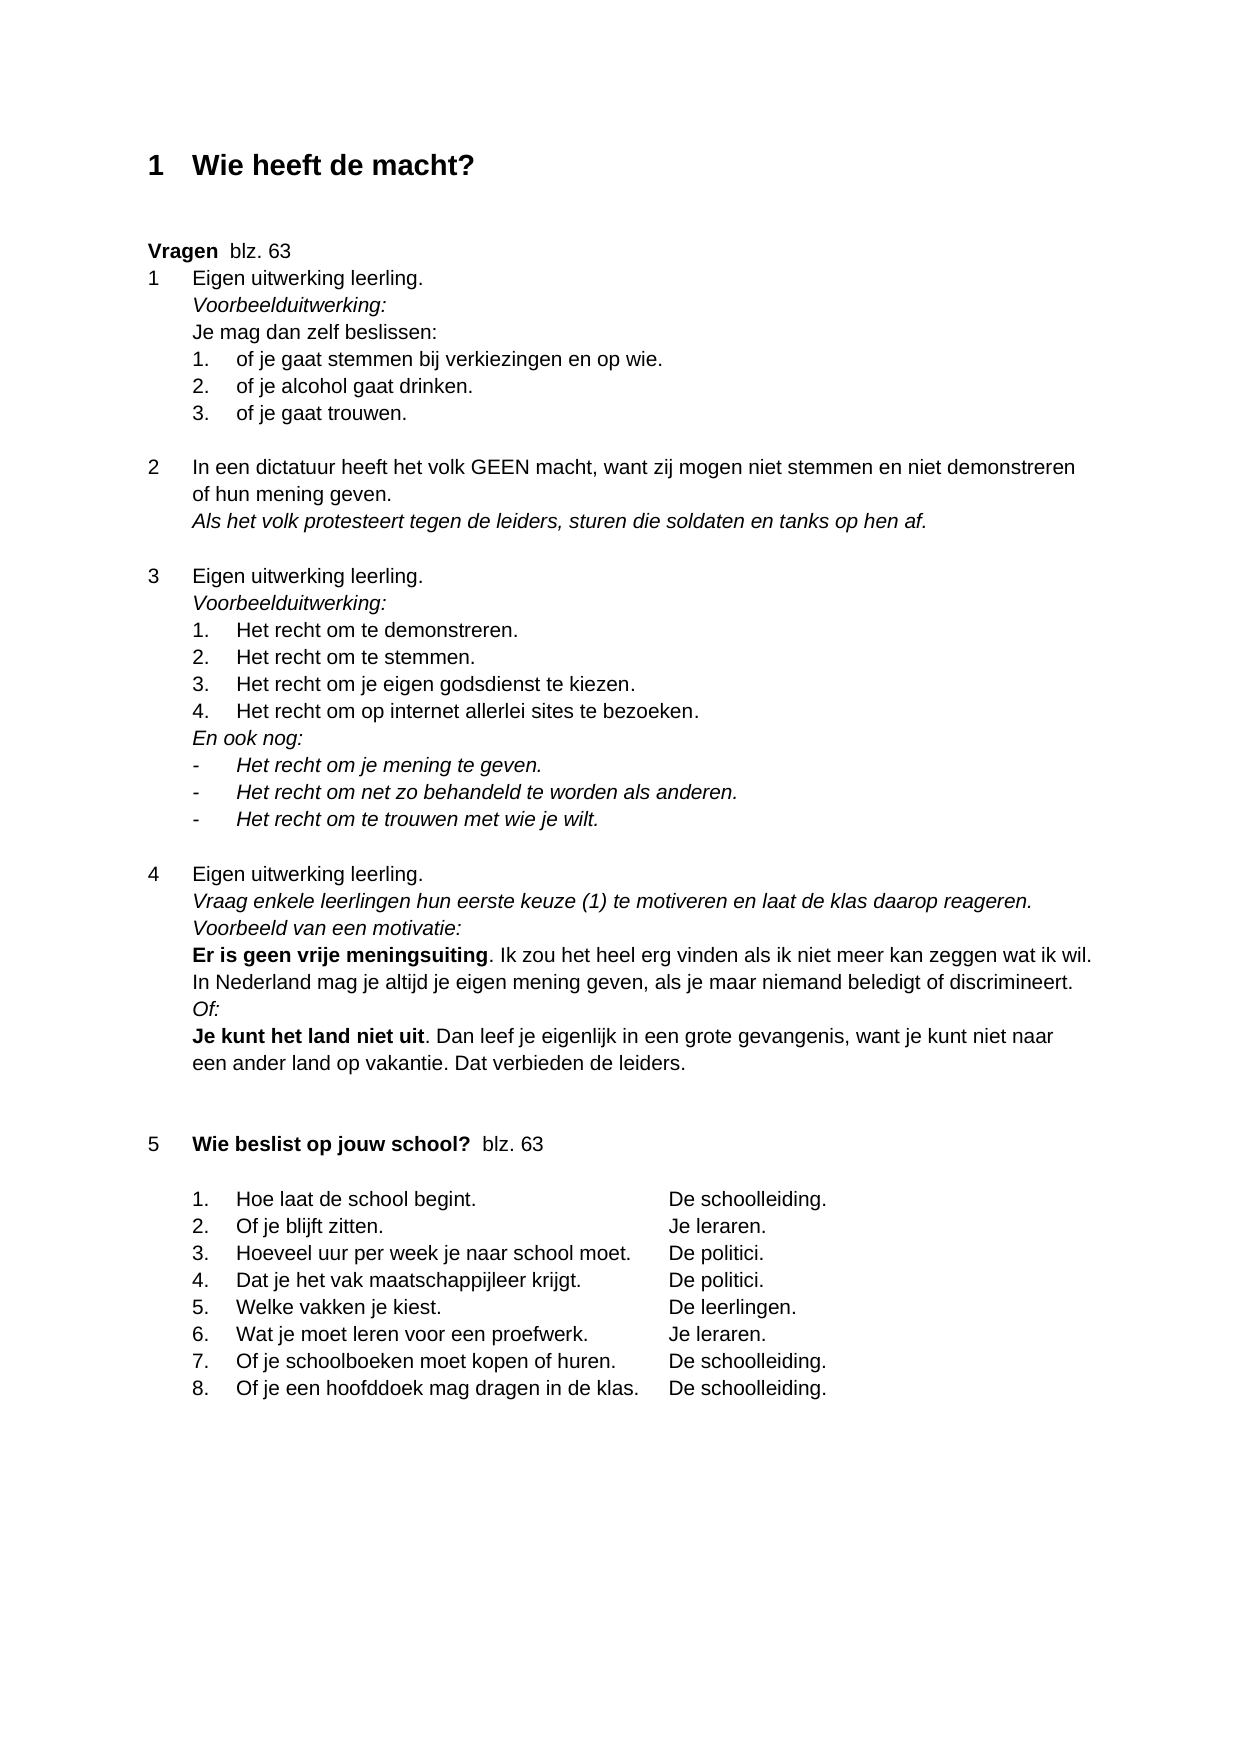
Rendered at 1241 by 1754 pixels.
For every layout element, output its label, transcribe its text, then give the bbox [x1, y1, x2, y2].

text Als het volk protesteert tegen de leiders, sturen die soldaten en tanks op hen af. [192, 506, 1093, 533]
text 2. Het recht om te stemmen. [192, 642, 1093, 669]
text Voorbeelduitwerking: [192, 587, 1093, 614]
text Of: [192, 994, 1093, 1021]
table_cell Of je blijft zitten. [225, 1210, 657, 1237]
text En ook nog: [192, 723, 1093, 750]
text Vragen blz. 63 [148, 235, 1093, 262]
table_cell 5. [181, 1292, 224, 1319]
table_cell Dat je het vak maatschappijleer krijgt. [225, 1265, 657, 1292]
text Vraag enkele leerlingen hun eerste keuze (1) te motiveren en laat de klas daarop reageren. [192, 885, 1093, 912]
table_header 1. [181, 1183, 224, 1210]
table_cell Of je een hoofddoek mag dragen in de klas. [225, 1373, 657, 1400]
text - Het recht om net zo behandeld te worden als anderen. [192, 777, 1093, 804]
table_cell Of je schoolboeken moet kopen of huren. [225, 1346, 657, 1373]
table_cell Welke vakken je kiest. [225, 1292, 657, 1319]
text 2. of je alcohol gaat drinken. [192, 371, 1093, 398]
table_cell Wat je moet leren voor een proefwerk. [225, 1319, 657, 1346]
text Er is geen vrije meningsuiting. Ik zou het heel erg vinden als ik niet meer kan zeggen wat ik wil. In Nederland mag je altijd je eigen mening geven, als je maar niemand beledigt of discrimineert. [192, 939, 1093, 994]
table_cell 2. [181, 1210, 224, 1237]
text 4. Het recht om op internet allerlei sites te bezoeken. [192, 696, 1093, 723]
text 3 Eigen uitwerking leerling. [148, 560, 1093, 587]
text Voorbeelduitwerking: [192, 289, 1093, 317]
text 3. Het recht om je eigen godsdienst te kiezen. [192, 669, 1093, 696]
text 2 In een dictatuur heeft het volk GEEN macht, want zij mogen niet stemmen en niet demonstreren of hun mening geven. [148, 452, 1093, 506]
text - Het recht om te trouwen met wie je wilt. [192, 804, 1093, 831]
text 1. of je gaat stemmen bij verkiezingen en op wie. [192, 344, 1093, 371]
table_cell De schoolleiding. [657, 1346, 1104, 1373]
table_cell 8. [181, 1373, 224, 1400]
table_cell De schoolleiding. [657, 1373, 1104, 1400]
table_cell Hoeveel uur per week je naar school moet. [225, 1238, 657, 1264]
table_header Hoe laat de school begint. [225, 1183, 657, 1210]
table_cell De politici. [657, 1265, 1104, 1292]
text Wie heeft de macht? [148, 148, 1093, 181]
text 1 Eigen uitwerking leerling. [148, 262, 1093, 289]
table_cell 4. [181, 1265, 224, 1292]
table_header De schoolleiding. [657, 1183, 1104, 1210]
text 3. of je gaat trouwen. [192, 398, 1093, 425]
text Je mag dan zelf beslissen: [192, 317, 1093, 344]
table_cell De politici. [657, 1238, 1104, 1264]
table_cell 7. [181, 1346, 224, 1373]
text 4 Eigen uitwerking leerling. [148, 858, 1093, 885]
text 5 Wie beslist op jouw school? blz. 63 [148, 1129, 1093, 1156]
table_cell Je leraren. [657, 1210, 1104, 1237]
text Je kunt het land niet uit. Dan leef je eigenlijk in een grote gevangenis, want je kunt niet naar een ander land op vakantie. Dat verbieden de leiders. [192, 1021, 1093, 1075]
text - Het recht om je mening te geven. [192, 750, 1093, 777]
table_cell De leerlingen. [657, 1292, 1104, 1319]
table_cell 6. [181, 1319, 224, 1346]
table_cell Je leraren. [657, 1319, 1104, 1346]
text 1. Het recht om te demonstreren. [192, 614, 1093, 642]
table_cell 3. [181, 1238, 224, 1264]
text Voorbeeld van een motivatie: [192, 912, 1093, 939]
